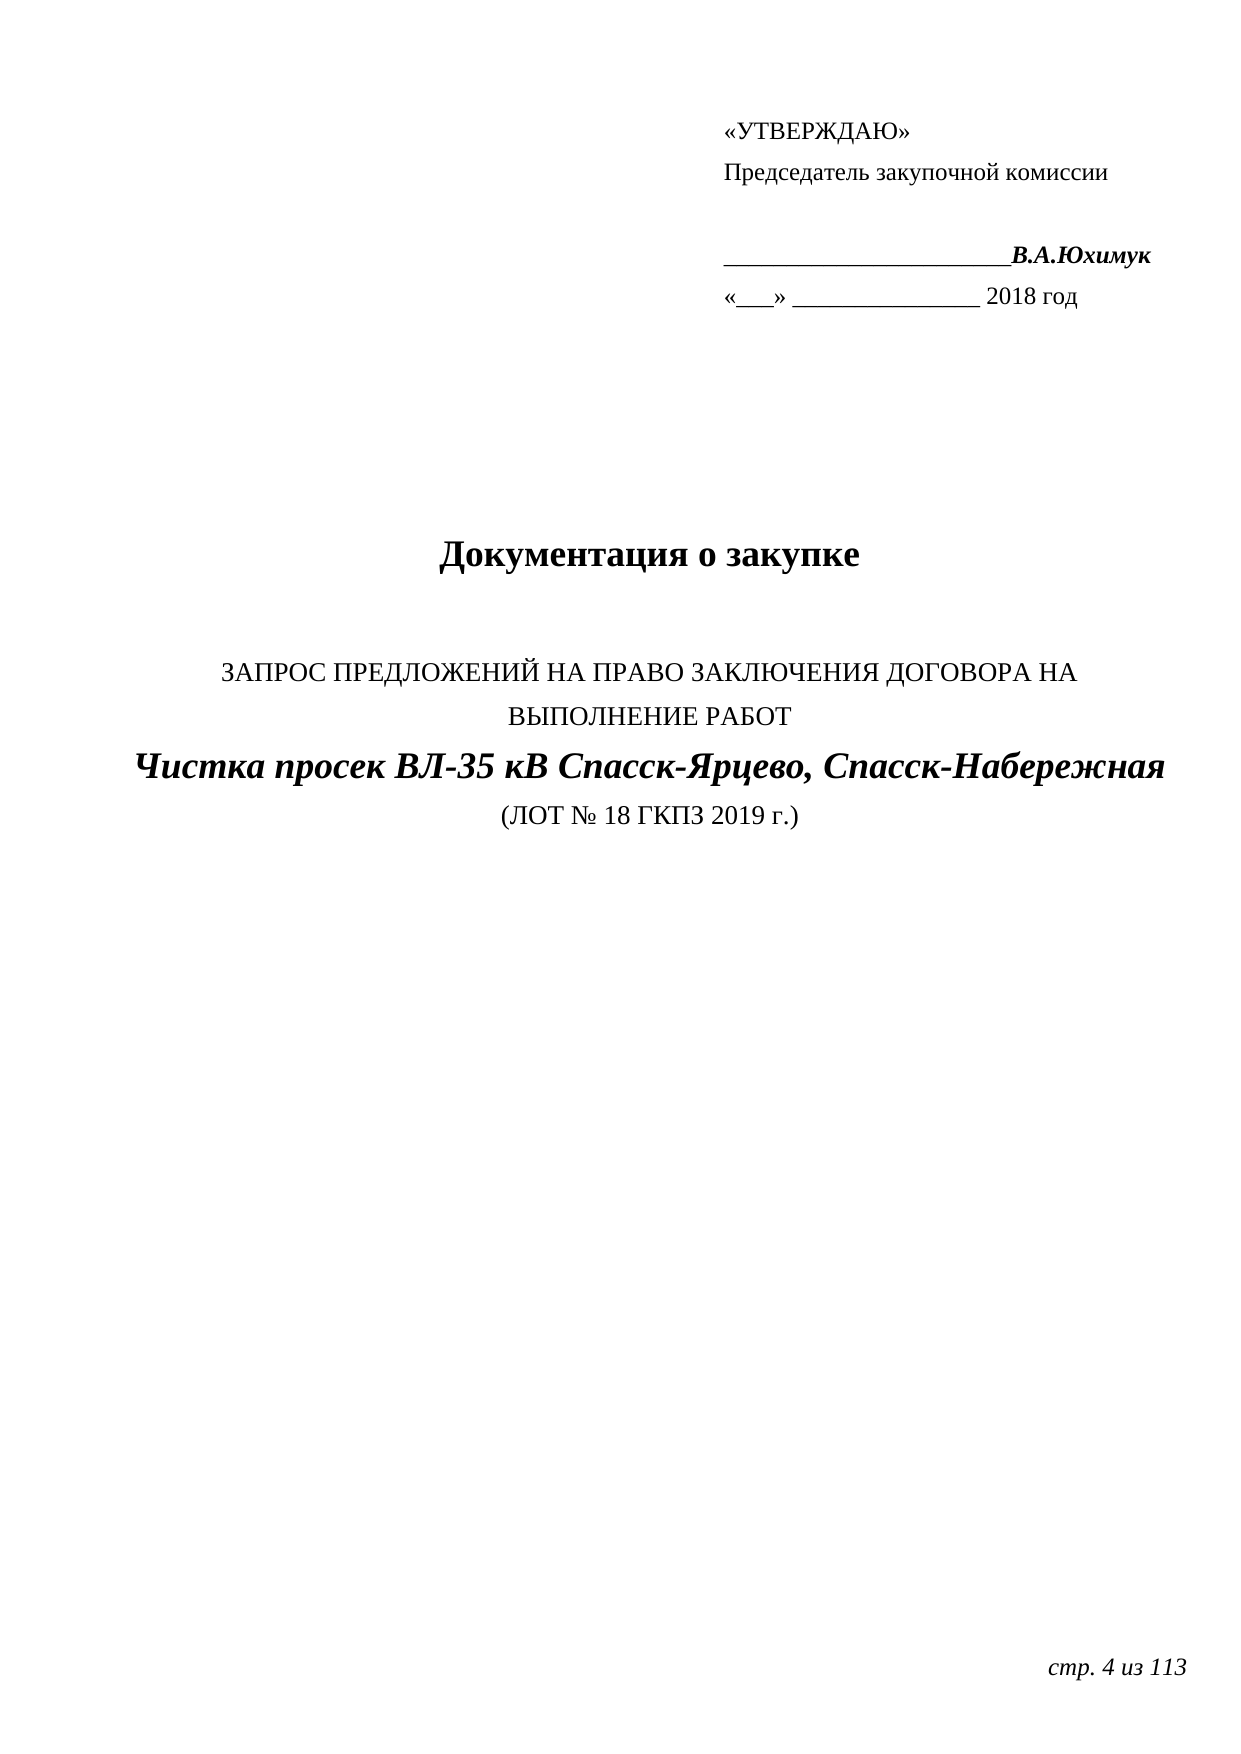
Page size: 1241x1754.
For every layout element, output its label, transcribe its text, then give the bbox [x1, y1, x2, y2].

text Документация о закупке [118, 532, 1181, 575]
text ВЫПОЛНЕНИЕ РАБОТ [118, 700, 1181, 731]
text «УТВЕРЖДАЮ» [723, 116, 1181, 145]
text ЗАПРОС ПРЕДЛОЖЕНИЙ НА ПРАВО ЗАКЛЮЧЕНИЯ ДОГОВОРА НА [118, 656, 1181, 687]
text Председатель закупочной комиссии [723, 157, 1181, 186]
text Чистка просек ВЛ-35 кВ Спасск-Ярцево, Спасск-Набережная [118, 743, 1181, 787]
text (ЛОТ № 18 ГКПЗ 2019 г.) [118, 799, 1181, 830]
text «___» _______________ 2018 год [723, 281, 1181, 310]
text _______________________В.А.Юхимук [723, 240, 1181, 268]
